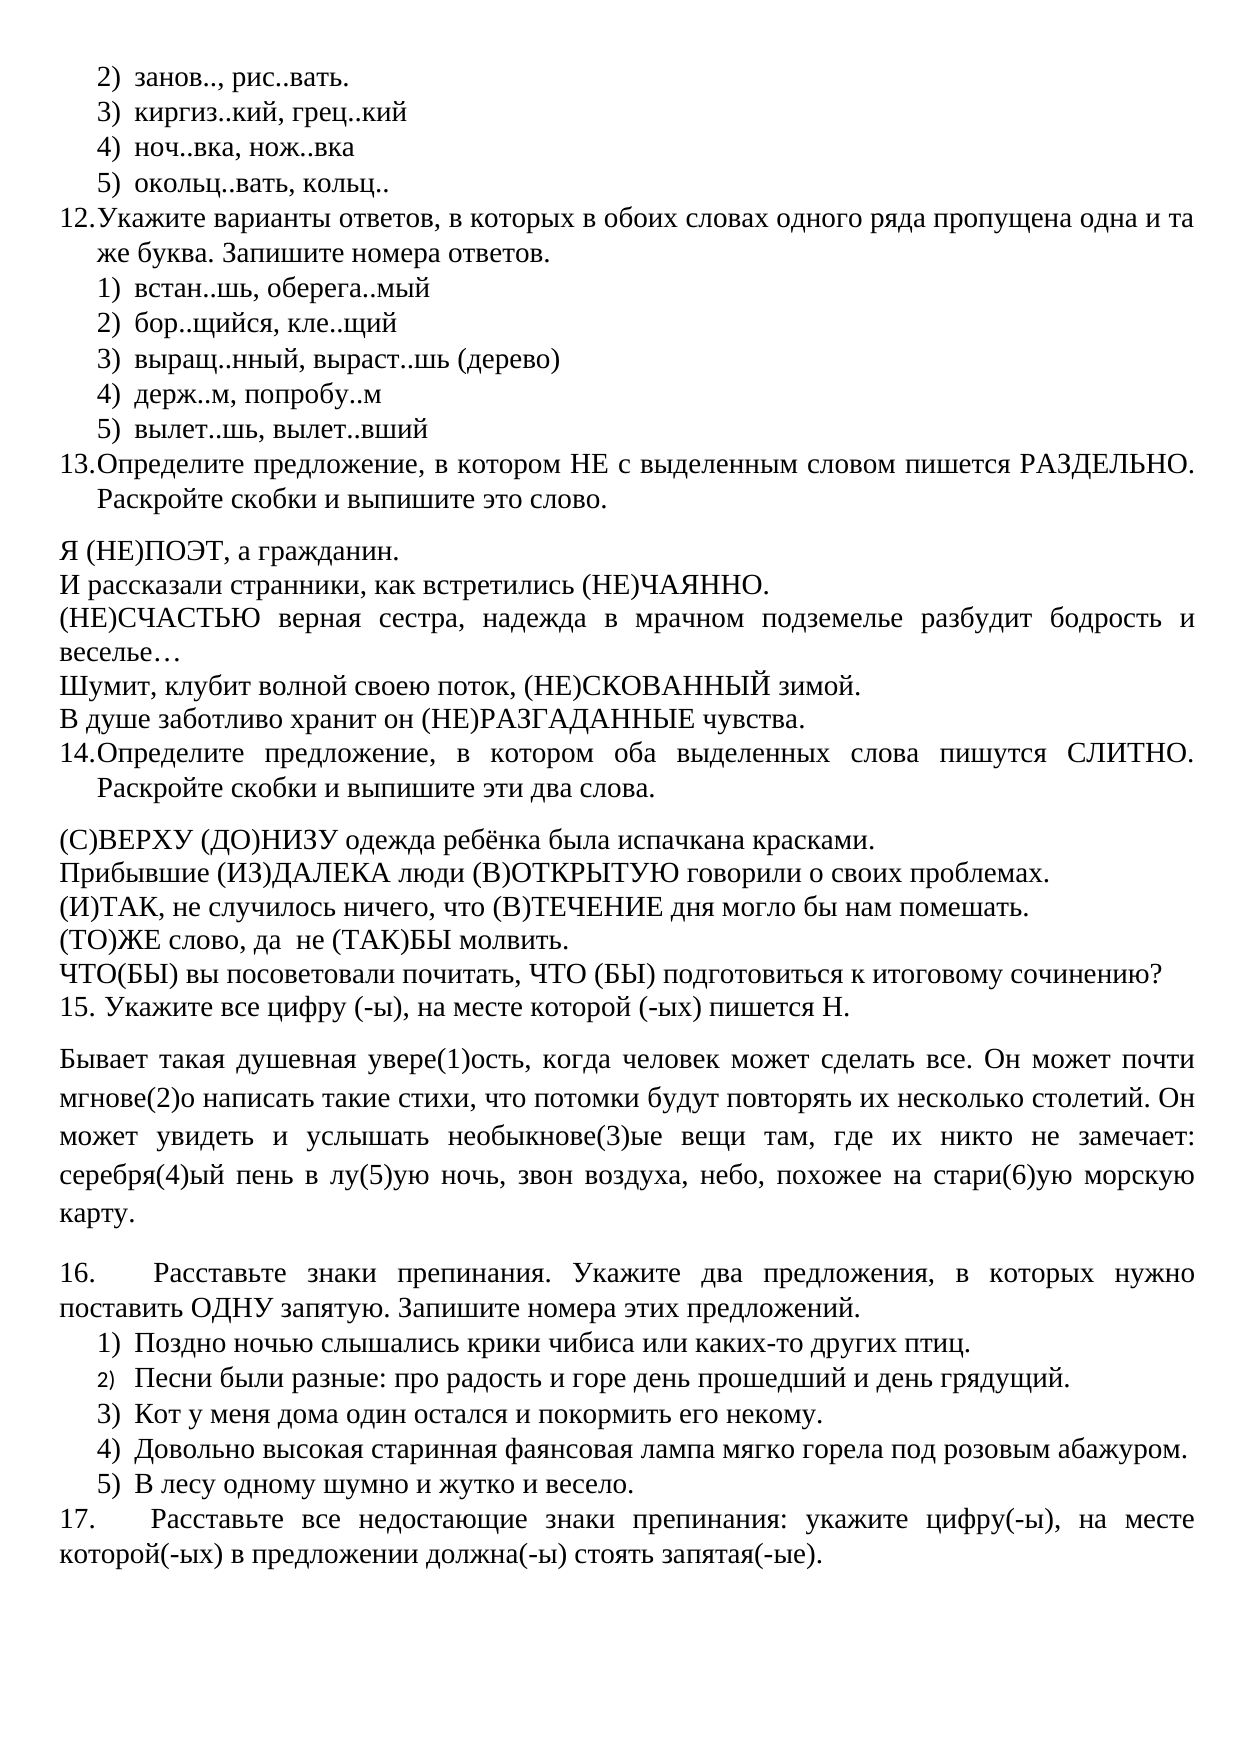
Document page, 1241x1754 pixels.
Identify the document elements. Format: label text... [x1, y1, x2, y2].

text ЧТО(БЫ) вы посоветовали почитать, ЧТО (БЫ) подготовиться к итоговому сочинению? [59, 956, 1196, 989]
list занов.., рис..вать. [97, 59, 1196, 93]
text Бывает такая душевная увере(1)ость, когда человек может сделать все. Он может почти мгнове(2)о написать такие стихи, что потомки будут повторять их несколько столетий. Он может увидеть и услышать необыкнове(3)ые вещи там, где их никто не замечает: серебря(4)ый пень в лу(5)ую ночь, звон воздуха, небо, похожее на стари(6)ую морскую карту. [59, 1041, 1196, 1229]
list В лесу одному шумно и жутко и весело. [97, 1466, 1196, 1500]
list Расставьте все недостающие знаки препинания: укажите цифру(-ы), на месте которой(-ых) в предложении должна(-ы) стоять запятая(-ые). [59, 1501, 1196, 1570]
list ноч..вка, нож..вка [97, 129, 1196, 163]
text Я (НЕ)ПОЭТ, а гражданин. [59, 533, 1196, 567]
text (ТО)ЖЕ слово, да не (ТАК)БЫ молвить. [59, 922, 1196, 956]
list бор..щийся, кле..щий [97, 306, 1196, 339]
list встан..шь, оберега..мый [97, 270, 1196, 304]
list вылет..шь, вылет..вший [97, 411, 1196, 445]
list Расставьте знаки препинания. Укажите два предложения, в которых нужно поставить ОДНУ запятую. Запишите номера этих предложений. [59, 1255, 1196, 1324]
list Кот у меня дома один остался и покормить его некому. [97, 1396, 1196, 1429]
text (НЕ)СЧАСТЬЮ верная сестра, надежда в мрачном подземелье разбудит бодрость и веселье… [59, 601, 1196, 668]
text Прибывшие (ИЗ)ДАЛЕКА люди (В)ОТКРЫТУЮ говорили о своих проблемах. [59, 855, 1196, 889]
text И рассказали странники, как встретились (НЕ)ЧАЯННО. [59, 567, 1196, 601]
text В душе заботливо хранит он (НЕ)РАЗГАДАННЫЕ чувства. [59, 701, 1196, 735]
list Довольно высокая старинная фаянсовая лампа мягко горела под розовым абажуром. [97, 1431, 1196, 1464]
text (И)ТАК, не случилось ничего, что (В)ТЕЧЕНИЕ дня могло бы нам помешать. [59, 889, 1196, 922]
list киргиз..кий, грец..кий [97, 94, 1196, 128]
list держ..м, попробу..м [97, 376, 1196, 409]
list Укажите все цифру (-ы), на месте которой (-ых) пишется Н. [59, 989, 1196, 1023]
list Песни были разные: про радость и горе день прошедший и день грядущий. [97, 1361, 1196, 1394]
text (С)ВЕРХУ (ДО)НИЗУ одежда ребёнка была испачкана красками. [59, 822, 1196, 855]
text Шумит, клубит волной своею поток, (НЕ)СКОВАННЫЙ зимой. [59, 668, 1196, 701]
list Определите предложение, в котором НЕ с выделенным словом пишется РАЗДЕЛЬНО. Раскройте скобки и выпишите это слово. [59, 446, 1196, 515]
list Поздно ночью слышались крики чибиса или каких-то других птиц. [97, 1325, 1196, 1359]
list выращ..нный, выраст..шь (дерево) [97, 341, 1196, 374]
list окольц..вать, кольц.. [97, 165, 1196, 198]
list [59, 200, 1196, 269]
list Определите предложение, в котором оба выделенных слова пишутся СЛИТНО. Раскройте скобки и выпишите эти два слова. [59, 735, 1196, 803]
